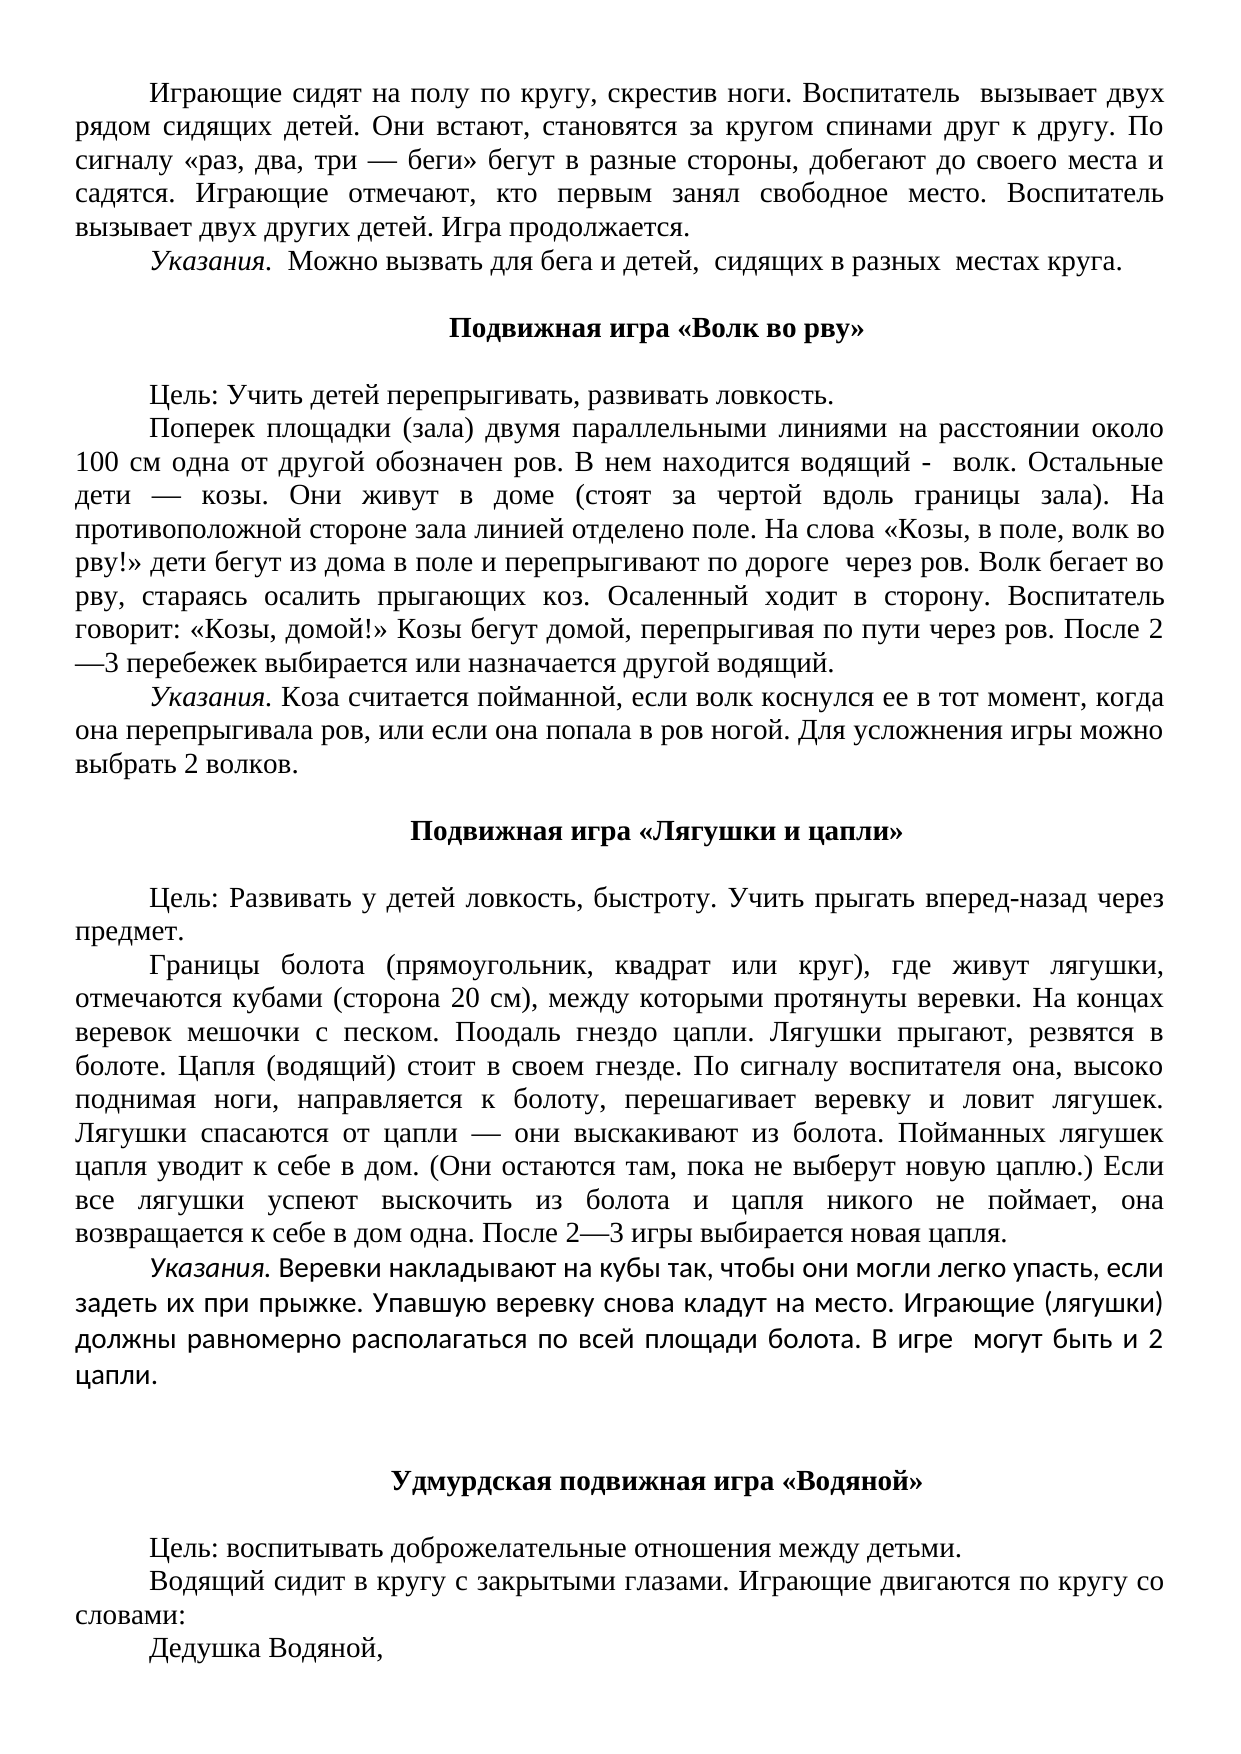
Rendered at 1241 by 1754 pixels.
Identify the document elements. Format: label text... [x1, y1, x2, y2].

text Подвижная игра «Волк во рву» [75, 310, 1165, 343]
text Дедушка Водяной, [75, 1630, 1165, 1664]
text Удмурдская подвижная игра «Водяной» [75, 1463, 1165, 1496]
text Водящий сидит в кругу с закрытыми глазами. Играющие двигаются по кругу со словами: [75, 1563, 1165, 1630]
text Границы болота (прямоугольник, квадрат или круг), где живут лягушки, отмечаются кубами (сторона ), между которыми протянуты веревки. На концах веревок мешочки с песком. Поодаль гнездо цапли. Лягушки прыгают, резвятся в болоте. Цапля (водящий) стоит в своем гнезде. По сигналу воспитателя она, высоко поднимая ноги, направляется к болоту, перешагивает веревку и ловит лягушек. Лягушки спасаются от цапли — они выскакивают из болота. Пойманных лягушек цапля уводит к себе в дом. (Они остаются там, пока не выберут новую цаплю.) Если все лягушки успеют выскочить из болота и цапля никого не поймает, она возвращается к себе в дом одна. После 2—3 игры выбирается новая цапля. [75, 947, 1165, 1249]
text Указания. Веревки накладывают на кубы так, чтобы они могли легко упасть, если задеть их при прыжке. Упавшую веревку снова кладут на место. Играющие (лягушки) должны равномерно располагаться по всей площади болота. В игре могут быть и 2 цапли. [75, 1249, 1165, 1391]
text Указания. Можно вызвать для бега и детей, сидящих в разных местах круга. [75, 243, 1165, 276]
text Указания. Коза считается пойманной, если волк коснулся ее в тот момент, когда она перепрыгивала ров, или если она попала в ров ногой. Для усложнения игры можно выбрать 2 волков. [75, 679, 1165, 779]
text Цель: Развивать у детей ловкость, быстроту. Учить прыгать вперед-назад через предмет. [75, 880, 1165, 947]
text Подвижная игра «Лягушки и цапли» [75, 813, 1165, 846]
text Цель: Учить детей перепрыгивать, развивать ловкость. [75, 377, 1165, 410]
text Поперек площадки (зала) двумя параллельными линиями на расстоянии около одна от другой обозначен ров. В нем находится водящий - волк. Остальные дети — козы. Они живут в доме (стоят за чертой вдоль границы зала). На противоположной стороне зала линией отделено поле. На слова «Козы, в поле, волк во рву!» дети бегут из дома в поле и перепрыгивают по дороге через ров. Волк бегает во рву, стараясь осалить прыгающих коз. Oсаленный ходит в сторону. Воспитатель говорит: «Козы, домой!» Козы бегут домой, перепрыгивая по пути через ров. После 2—3 перебежек выбирается или назначается другой водящий. [75, 410, 1165, 679]
text Цель: воспитывать доброжелательные отношения между детьми. [75, 1530, 1165, 1563]
text Играющие сидят на полу по кругу, скрестив ноги. Воспитатель вызывает двух рядом сидящих детей. Они встают, становятся за кругом спинами друг к другу. По сигналу «раз, два, три — беги» бегут в разные стороны, добегают до своего места и садятся. Играющие отмечают, кто первым занял свободное место. Воспитатель вызывает двух других детей. Игра продолжается. [75, 75, 1165, 243]
